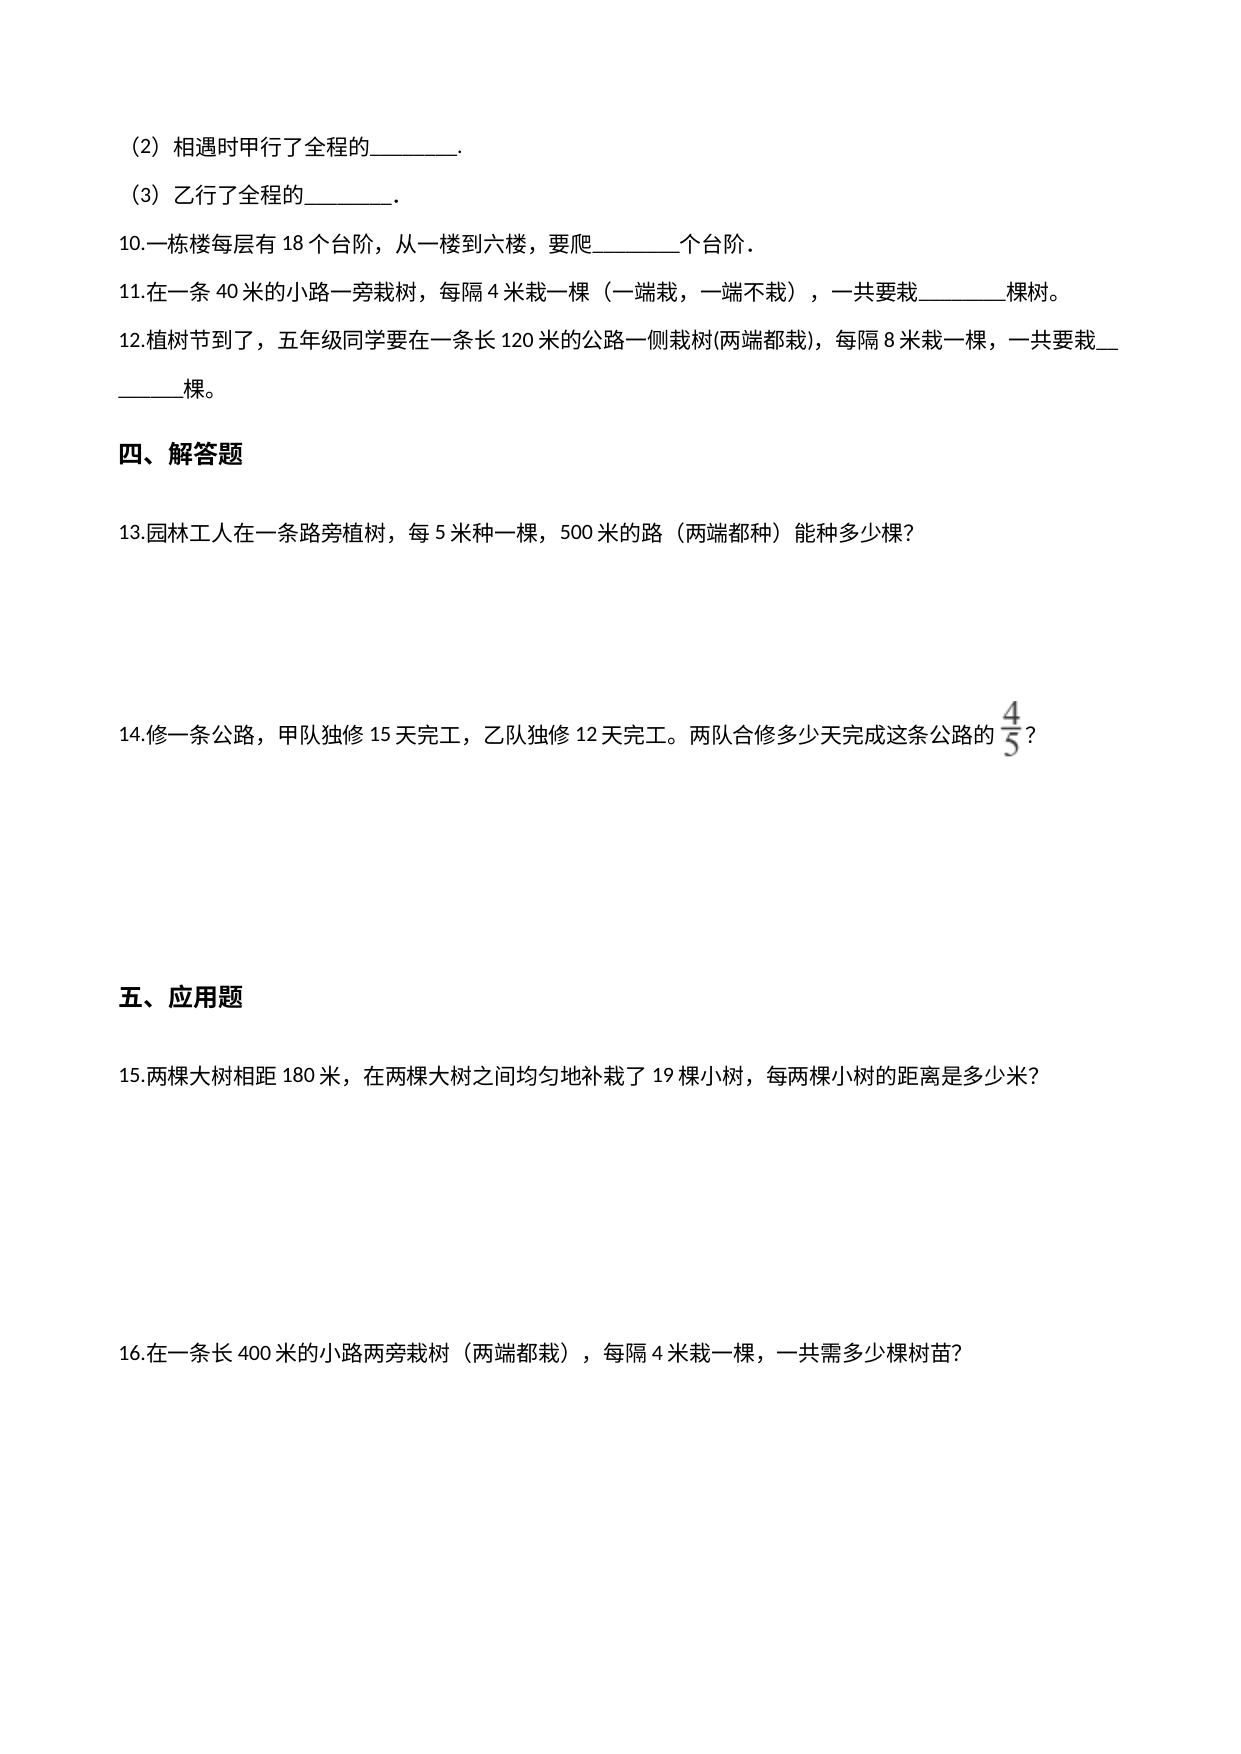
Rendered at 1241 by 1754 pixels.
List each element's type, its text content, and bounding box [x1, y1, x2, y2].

text 12.植树节到了，五年级同学要在一条长120米的公路一侧栽树(两端都栽)，每隔8米栽一棵，一共要栽________棵。 [118, 323, 1122, 404]
text 16.在一条长400米的小路两旁栽树（两端都栽），每隔4米栽一棵，一共需多少棵树苗？ [118, 1336, 1122, 1368]
picture [1000, 701, 1025, 758]
text 14.修一条公路，甲队独修15天完工，乙队独修12天完工。两队合修多少天完成这条公路的 ？ [118, 701, 1122, 766]
text 四、解答题 [118, 420, 1122, 485]
text 10.一栋楼每层有18个台阶，从一楼到六楼，要爬________个台阶． [118, 226, 1122, 259]
text 11.在一条40米的小路一旁栽树，每隔4米栽一棵（一端栽，一端不栽），一共要栽________棵树。 [118, 274, 1122, 307]
text （2）相遇时甲行了全程的________. [118, 129, 1122, 162]
text （3）乙行了全程的________． [118, 178, 1122, 210]
text 13.园林工人在一条路旁植树，每5米种一棵，500米的路（两端都种）能种多少棵？ [118, 516, 1122, 548]
text 五、应用题 [118, 963, 1122, 1028]
text 15.两棵大树相距180米，在两棵大树之间均匀地补栽了19棵小树，每两棵小树的距离是多少米？ [118, 1058, 1122, 1091]
